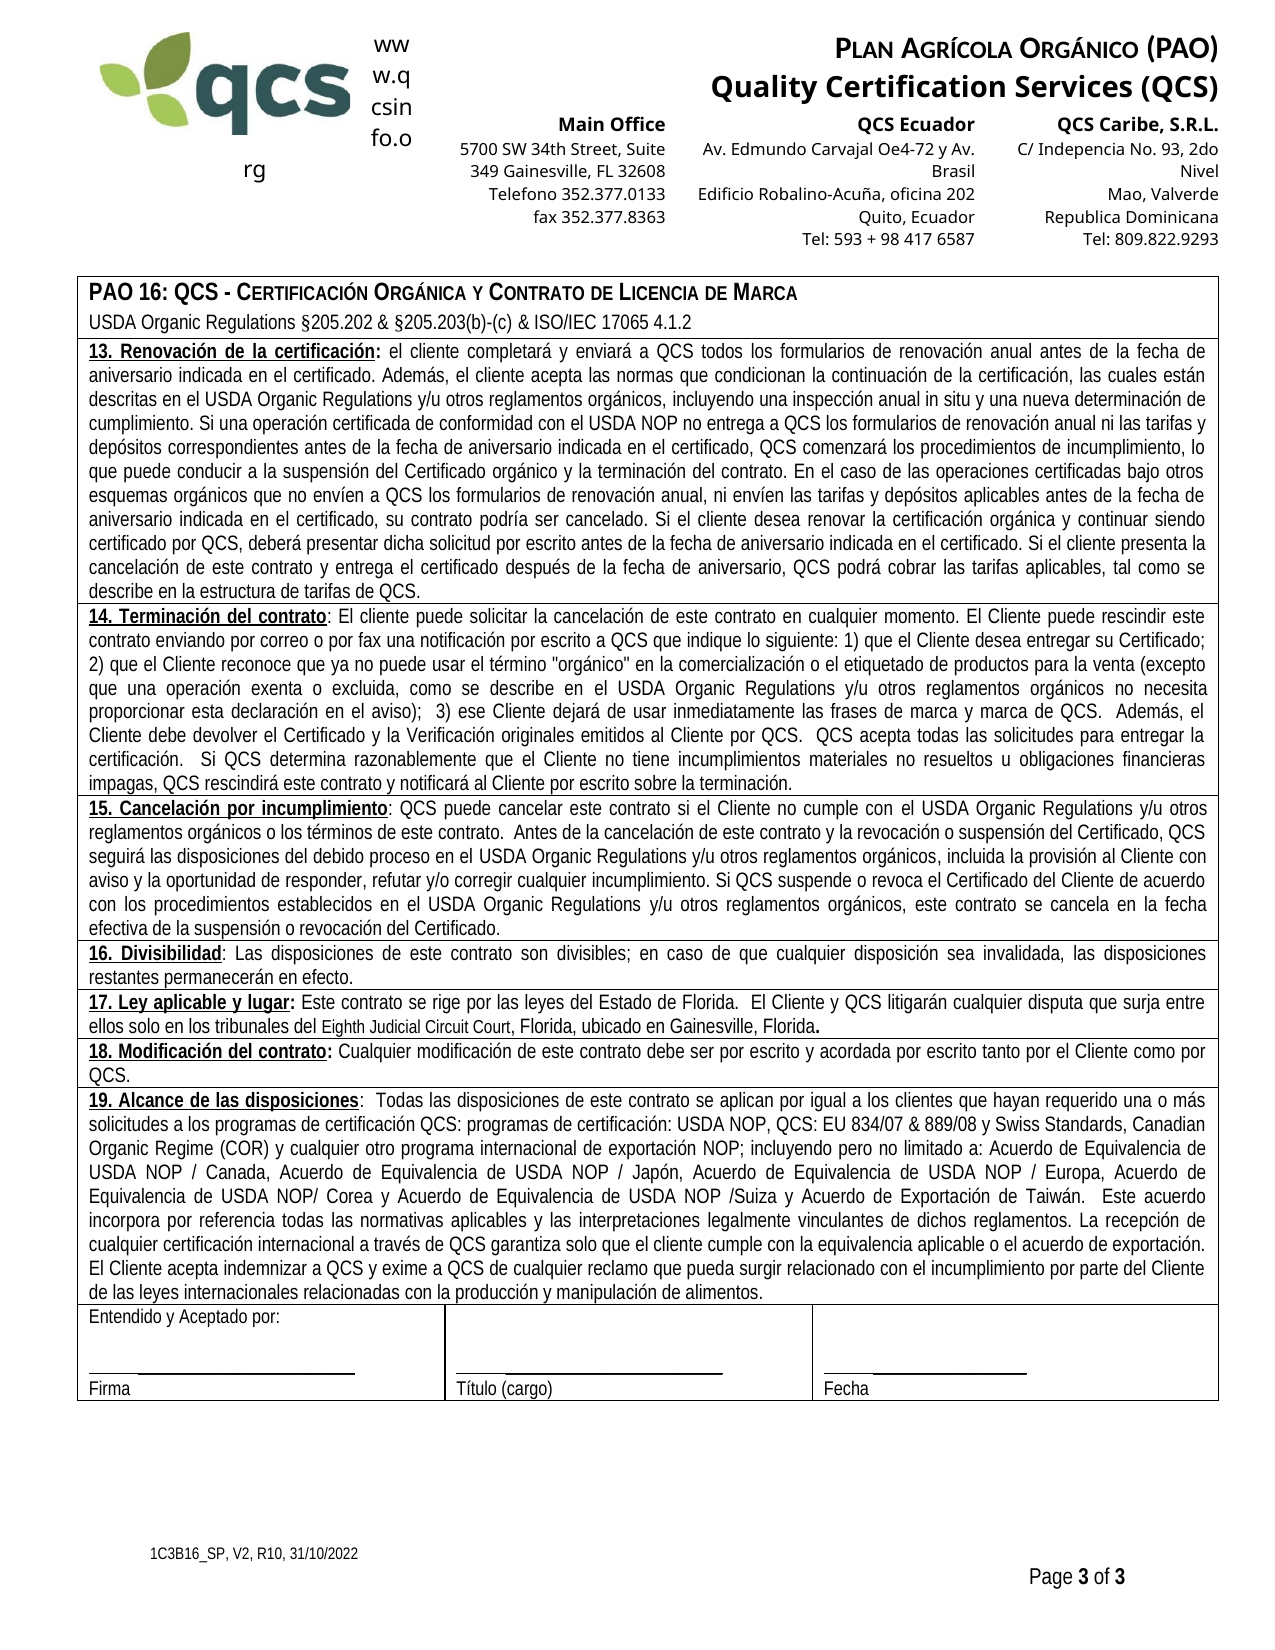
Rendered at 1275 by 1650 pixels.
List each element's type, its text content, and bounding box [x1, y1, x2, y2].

picture [99, 32, 351, 135]
table_cell 13. Renovación de la certificación: el cliente completará y enviará a QCS todos los formularios de renovación anual antes de la fecha de aniversario indicada en el certificado. Además, el cliente acepta las normas que condicionan la continuación de la certificación, las cuales están descritas en el USDA Organic Regulations y/u otros reglamentos orgánicos, incluyendo una inspección anual in situ y una nueva determinación de cumplimiento. Si una operación certificada de conformidad con el USDA NOP no entrega a QCS los formularios de renovación anual ni las tarifas y depósitos correspondientes antes de la fecha de aniversario indicada en el certificado, QCS comenzará los procedimientos de incumplimiento, lo que puede conducir a la suspensión del Certificado orgánico y la terminación del contrato. En el caso de las operaciones certificadas bajo otros esquemas orgánicos que no envíen a QCS los formularios de renovación anual, ni envíen las tarifas y depósitos aplicables antes de la fecha de aniversario indicada en el certificado, su contrato podría ser cancelado. Si el cliente desea renovar la certificación orgánica y continuar siendo certificado por QCS, deberá presentar dicha solicitud por escrito antes de la fecha de aniversario indicada en el certificado. Si el cliente presenta la cancelación de este contrato y entrega el certificado después de la fecha de aniversario, QCS podrá cobrar las tarifas aplicables, tal como se describe en la estructura de tarifas de QCS. [78, 339, 1218, 603]
table_cell 15. Cancelación por incumplimiento: QCS puede cancelar este contrato si el Cliente no cumple con el USDA Organic Regulations y/u otros reglamentos orgánicos o los términos de este contrato. Antes de la cancelación de este contrato y la revocación o suspensión del Certificado, QCS seguirá las disposiciones del debido proceso en el USDA Organic Regulations y/u otros reglamentos orgánicos, incluida la provisión al Cliente con aviso y la oportunidad de responder, refutar y/o corregir cualquier incumplimiento. Si QCS suspende o revoca el Certificado del Cliente de acuerdo con los procedimientos establecidos en el USDA Organic Regulations y/u otros reglamentos orgánicos, este contrato se cancela en la fecha efectiva de la suspensión o revocación del Certificado. [78, 796, 1218, 940]
table_cell 18. Modificación del contrato: Cualquier modificación de este contrato debe ser por escrito y acordada por escrito tanto por el Cliente como por QCS. [78, 1039, 1218, 1087]
table_cell 19. Alcance de las disposiciones: Todas las disposiciones de este contrato se aplican por igual a los clientes que hayan requerido una o más solicitudes a los programas de certificación QCS: programas de certificación: USDA NOP, QCS: EU 834/07 & 889/08 y Swiss Standards, Canadian Organic Regime (COR) y cualquier otro programa internacional de exportación NOP; incluyendo pero no limitado a: Acuerdo de Equivalencia de USDA NOP / Canada, Acuerdo de Equivalencia de USDA NOP / Japón, Acuerdo de Equivalencia de USDA NOP / Europa, Acuerdo de Equivalencia de USDA NOP/ Corea y Acuerdo de Equivalencia de USDA NOP /Suiza y Acuerdo de Exportación de Taiwán. Este acuerdo incorpora por referencia todas las normativas aplicables y las interpretaciones legalmente vinculantes de dichos reglamentos. La recepción de cualquier certificación internacional a través de QCS garantiza solo que el cliente cumple con la equivalencia aplicable o el acuerdo de exportación. El Cliente acepta indemnizar a QCS y exime a QCS de cualquier reclamo que pueda surgir relacionado con el incumplimiento por parte del Cliente de las leyes internacionales relacionadas con la producción y manipulación de alimentos. [78, 1088, 1218, 1304]
table_cell ________________________ Título (cargo) [446, 1305, 812, 1400]
table_header PAO 16: QCS - Certificación Orgánica y Contrato de Licencia de Marca USDA Organic Regulations §205.202 & §205.203(b)-(c) & ISO/IEC 17065 4.1.2 [78, 277, 1218, 338]
table_cell 16. Divisibilidad: Las disposiciones de este contrato son divisibles; en caso de que cualquier disposición sea invalidada, las disposiciones restantes permanecerán en efecto. [78, 941, 1218, 989]
table_cell Entendido y Aceptado por: ________________________ Firma [78, 1305, 444, 1400]
table_cell _________________ Fecha [813, 1305, 1218, 1400]
table_cell 17. Ley aplicable y lugar: Este contrato se rige por las leyes del Estado de Florida. El Cliente y QCS litigarán cualquier disputa que surja entre ellos solo en los tribunales del Eighth Judicial Circuit Court, Florida, ubicado en Gainesville, Florida. [78, 990, 1218, 1038]
table_cell 14. Terminación del contrato: El cliente puede solicitar la cancelación de este contrato en cualquier momento. El Cliente puede rescindir este contrato enviando por correo o por fax una notificación por escrito a QCS que indique lo siguiente: 1) que el Cliente desea entregar su Certificado; 2) que el Cliente reconoce que ya no puede usar el término "orgánico" en la comercialización o el etiquetado de productos para la venta (excepto que una operación exenta o excluida, como se describe en el USDA Organic Regulations y/u otros reglamentos orgánicos no necesita proporcionar esta declaración en el aviso); 3) ese Cliente dejará de usar inmediatamente las frases de marca y marca de QCS. Además, el Cliente debe devolver el Certificado y la Verificación originales emitidos al Cliente por QCS. QCS acepta todas las solicitudes para entregar la certificación. Si QCS determina razonablemente que el Cliente no tiene incumplimientos materiales no resueltos u obligaciones financieras impagas, QCS rescindirá este contrato y notificará al Cliente por escrito sobre la terminación. [78, 604, 1218, 795]
